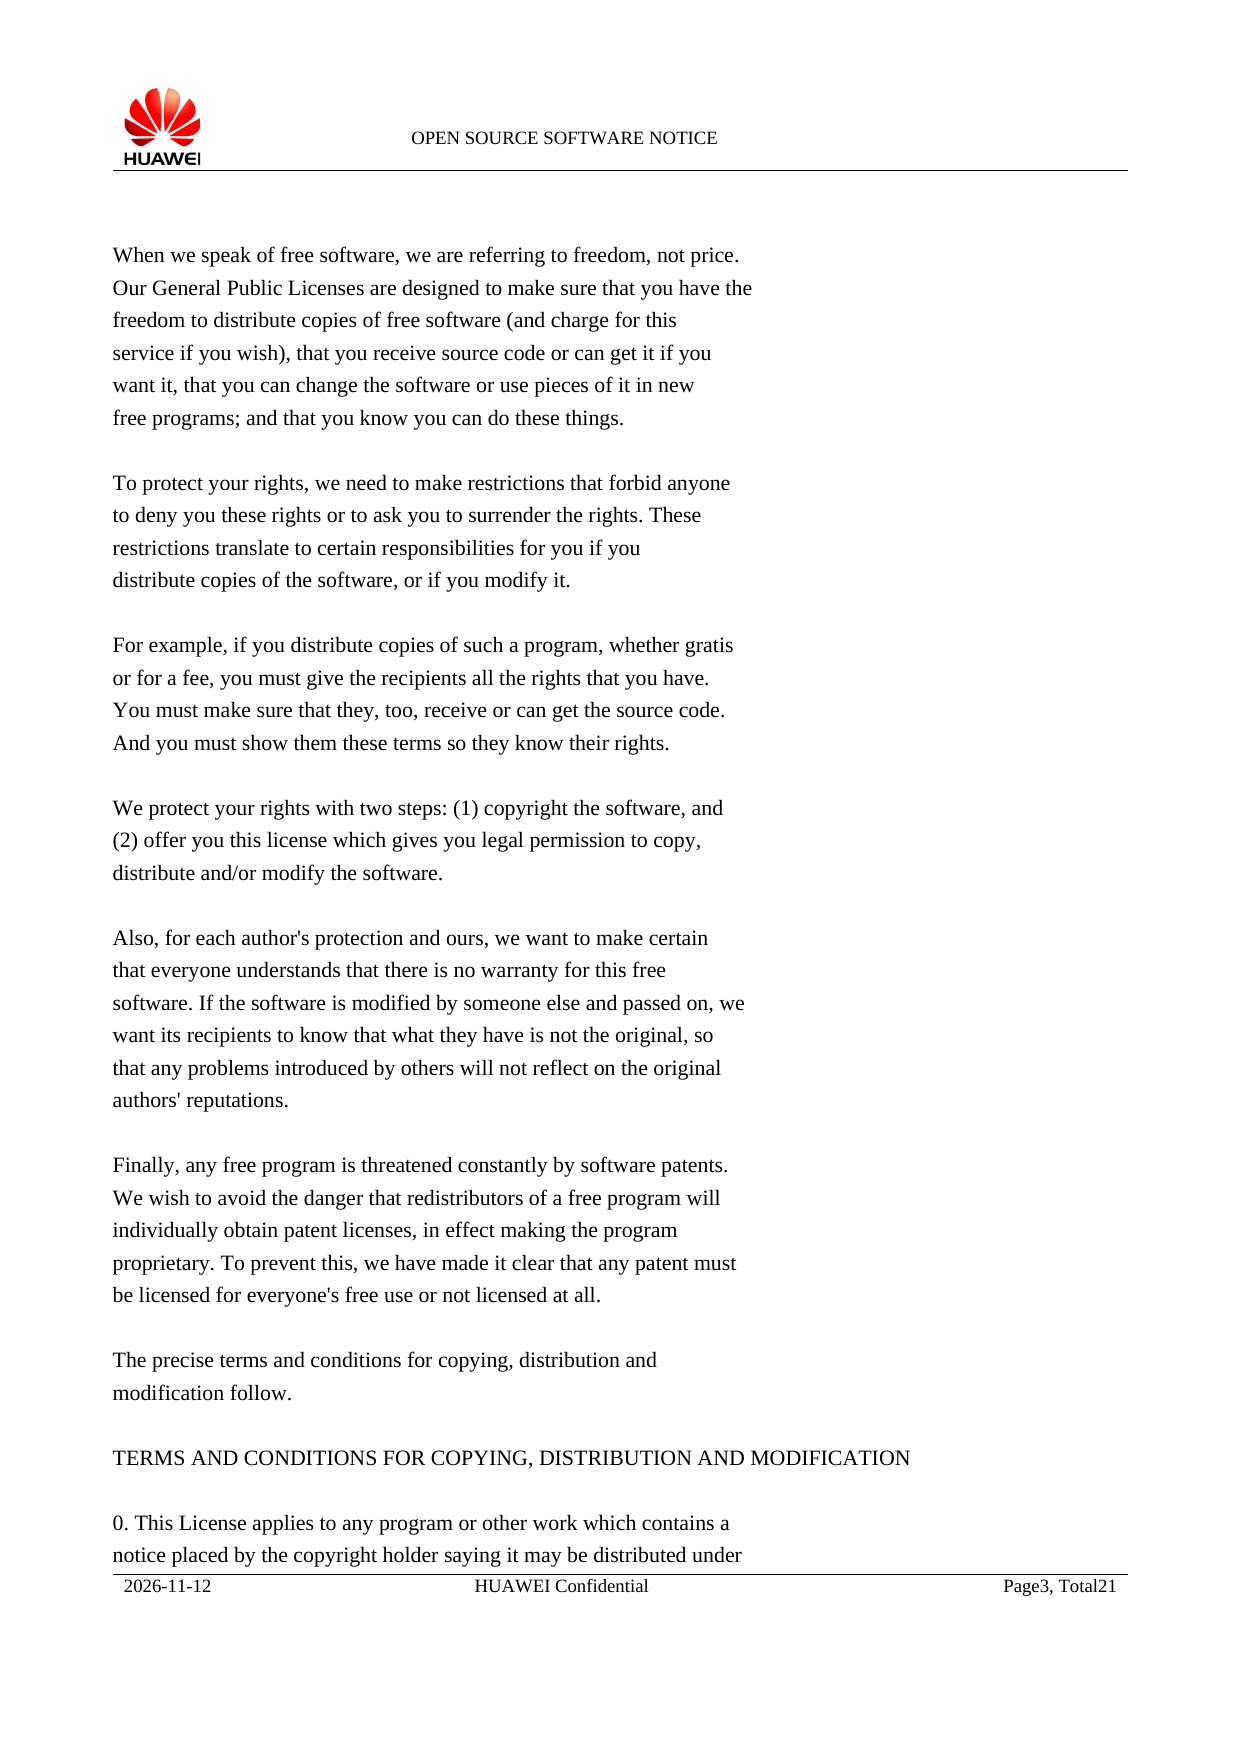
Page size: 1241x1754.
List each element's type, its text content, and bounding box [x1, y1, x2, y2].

text want its recipients to know that what they have is not the original, so [112, 1019, 1128, 1051]
text want it, that you can change the software or use pieces of it in new [112, 369, 1128, 401]
text freedom to distribute copies of free software (and charge for this [112, 304, 1128, 336]
text The precise terms and conditions for copying, distribution and [112, 1344, 1128, 1376]
text that any problems introduced by others will not reflect on the original [112, 1051, 1128, 1084]
text free programs; and that you know you can do these things. [112, 401, 1128, 434]
text modification follow. [112, 1376, 1128, 1409]
text service if you wish), that you receive source code or can get it if you [112, 336, 1128, 369]
text individually obtain patent licenses, in effect making the program [112, 1214, 1128, 1246]
text TERMS AND CONDITIONS FOR COPYING, DISTRIBUTION AND MODIFICATION [112, 1441, 1128, 1474]
text or for a fee, you must give the recipients all the rights that you have. [112, 661, 1128, 694]
text that everyone understands that there is no warranty for this free [112, 954, 1128, 986]
text We wish to avoid the danger that redistributors of a free program will [112, 1181, 1128, 1214]
text When we speak of free software, we are referring to freedom, not price. [112, 239, 1128, 271]
text to deny you these rights or to ask you to surrender the rights. These [112, 499, 1128, 531]
text (2) offer you this license which gives you legal permission to copy, [112, 824, 1128, 856]
text notice placed by the copyright holder saying it may be distributed under [112, 1539, 1128, 1571]
text authors' reputations. [112, 1084, 1128, 1116]
text distribute and/or modify the software. [112, 856, 1128, 889]
text proprietary. To prevent this, we have made it clear that any patent must [112, 1246, 1128, 1279]
picture [124, 88, 201, 165]
text You must make sure that they, too, receive or can get the source code. [112, 694, 1128, 726]
text Our General Public Licenses are designed to make sure that you have the [112, 271, 1128, 304]
text For example, if you distribute copies of such a program, whether gratis [112, 629, 1128, 661]
text Finally, any free program is threatened constantly by software patents. [112, 1149, 1128, 1181]
text restrictions translate to certain responsibilities for you if you [112, 531, 1128, 564]
text 0. This License applies to any program or other work which contains a [112, 1506, 1128, 1539]
text And you must show them these terms so they know their rights. [112, 726, 1128, 759]
text We protect your rights with two steps: (1) copyright the software, and [112, 791, 1128, 824]
text Also, for each author's protection and ours, we want to make certain [112, 921, 1128, 954]
text software. If the software is modified by someone else and passed on, we [112, 986, 1128, 1019]
text distribute copies of the software, or if you modify it. [112, 564, 1128, 596]
text be licensed for everyone's free use or not licensed at all. [112, 1279, 1128, 1311]
text To protect your rights, we need to make restrictions that forbid anyone [112, 466, 1128, 499]
